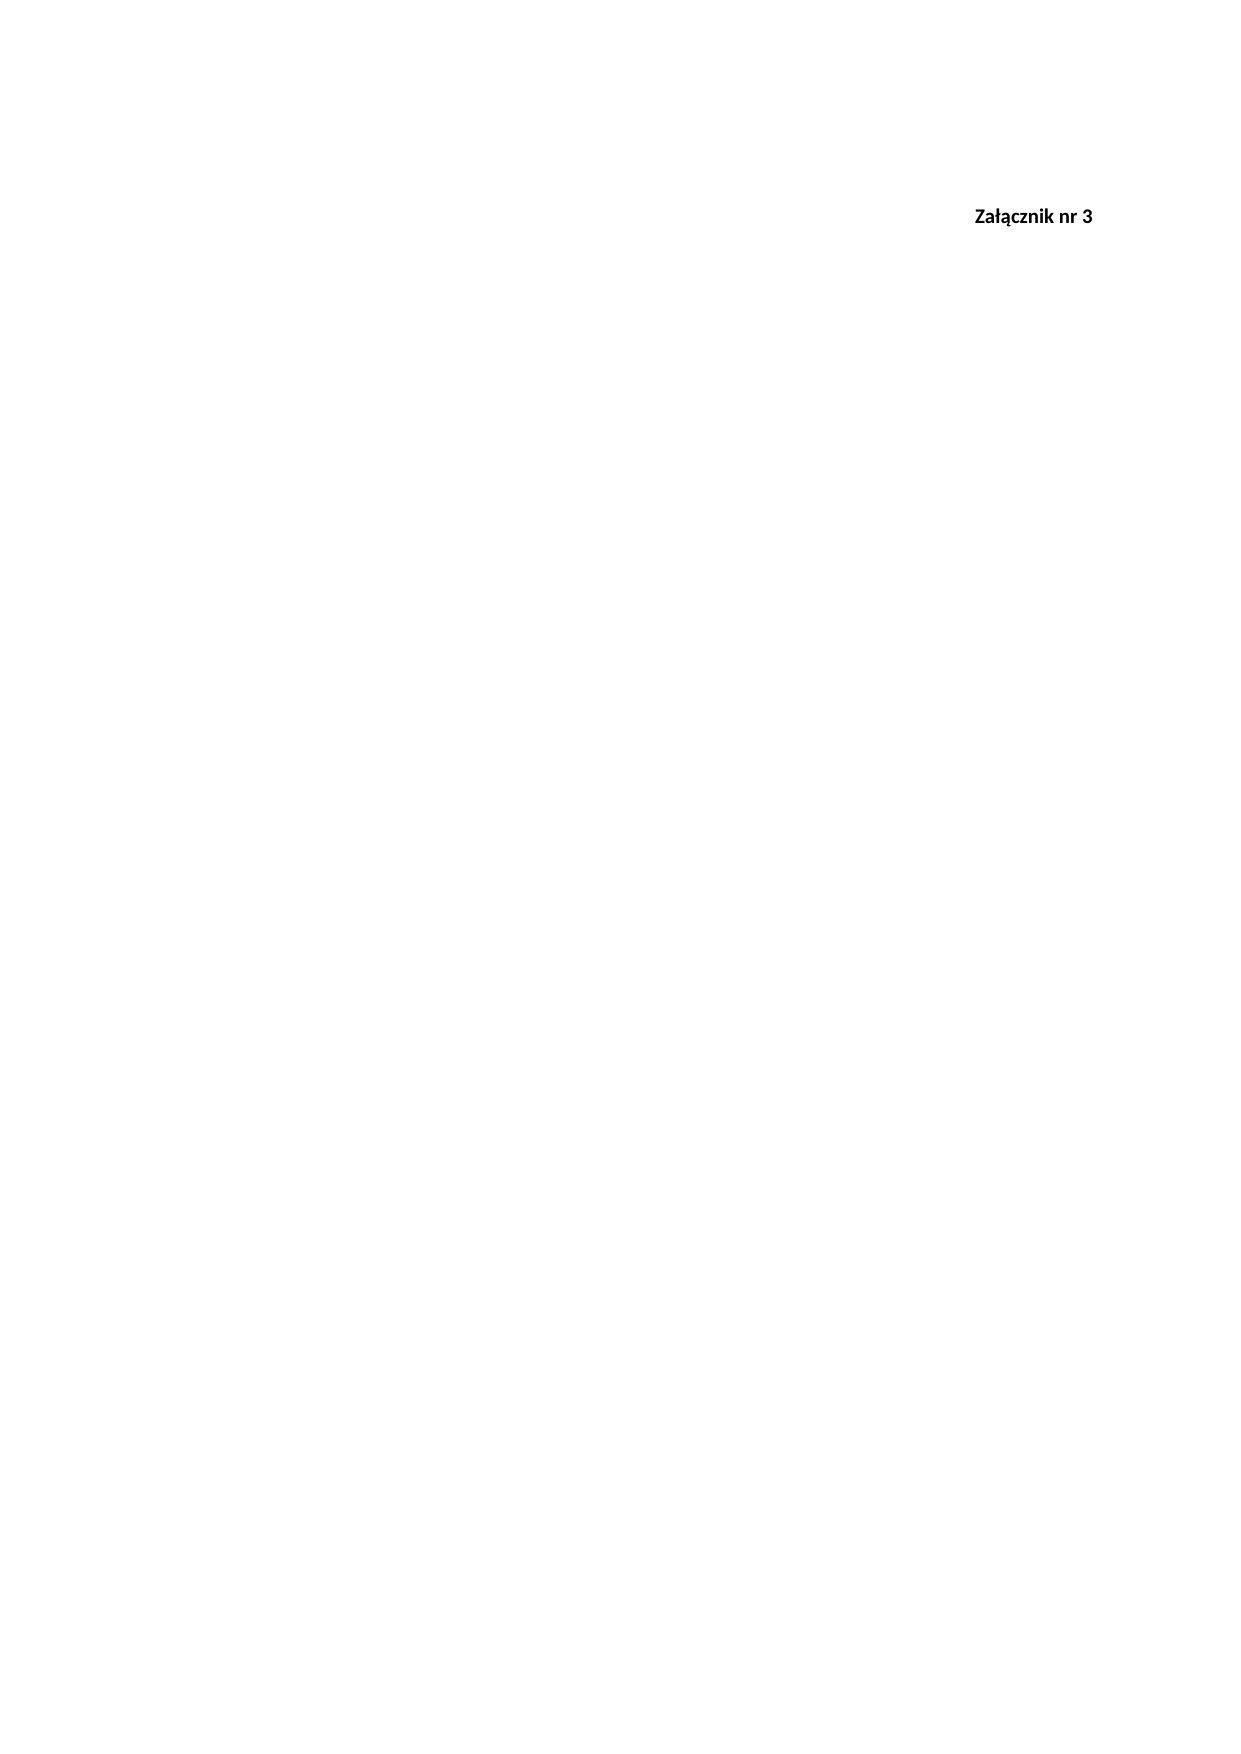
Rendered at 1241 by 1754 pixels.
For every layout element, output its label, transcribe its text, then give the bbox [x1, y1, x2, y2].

text Załącznik nr 3 [148, 204, 1093, 229]
